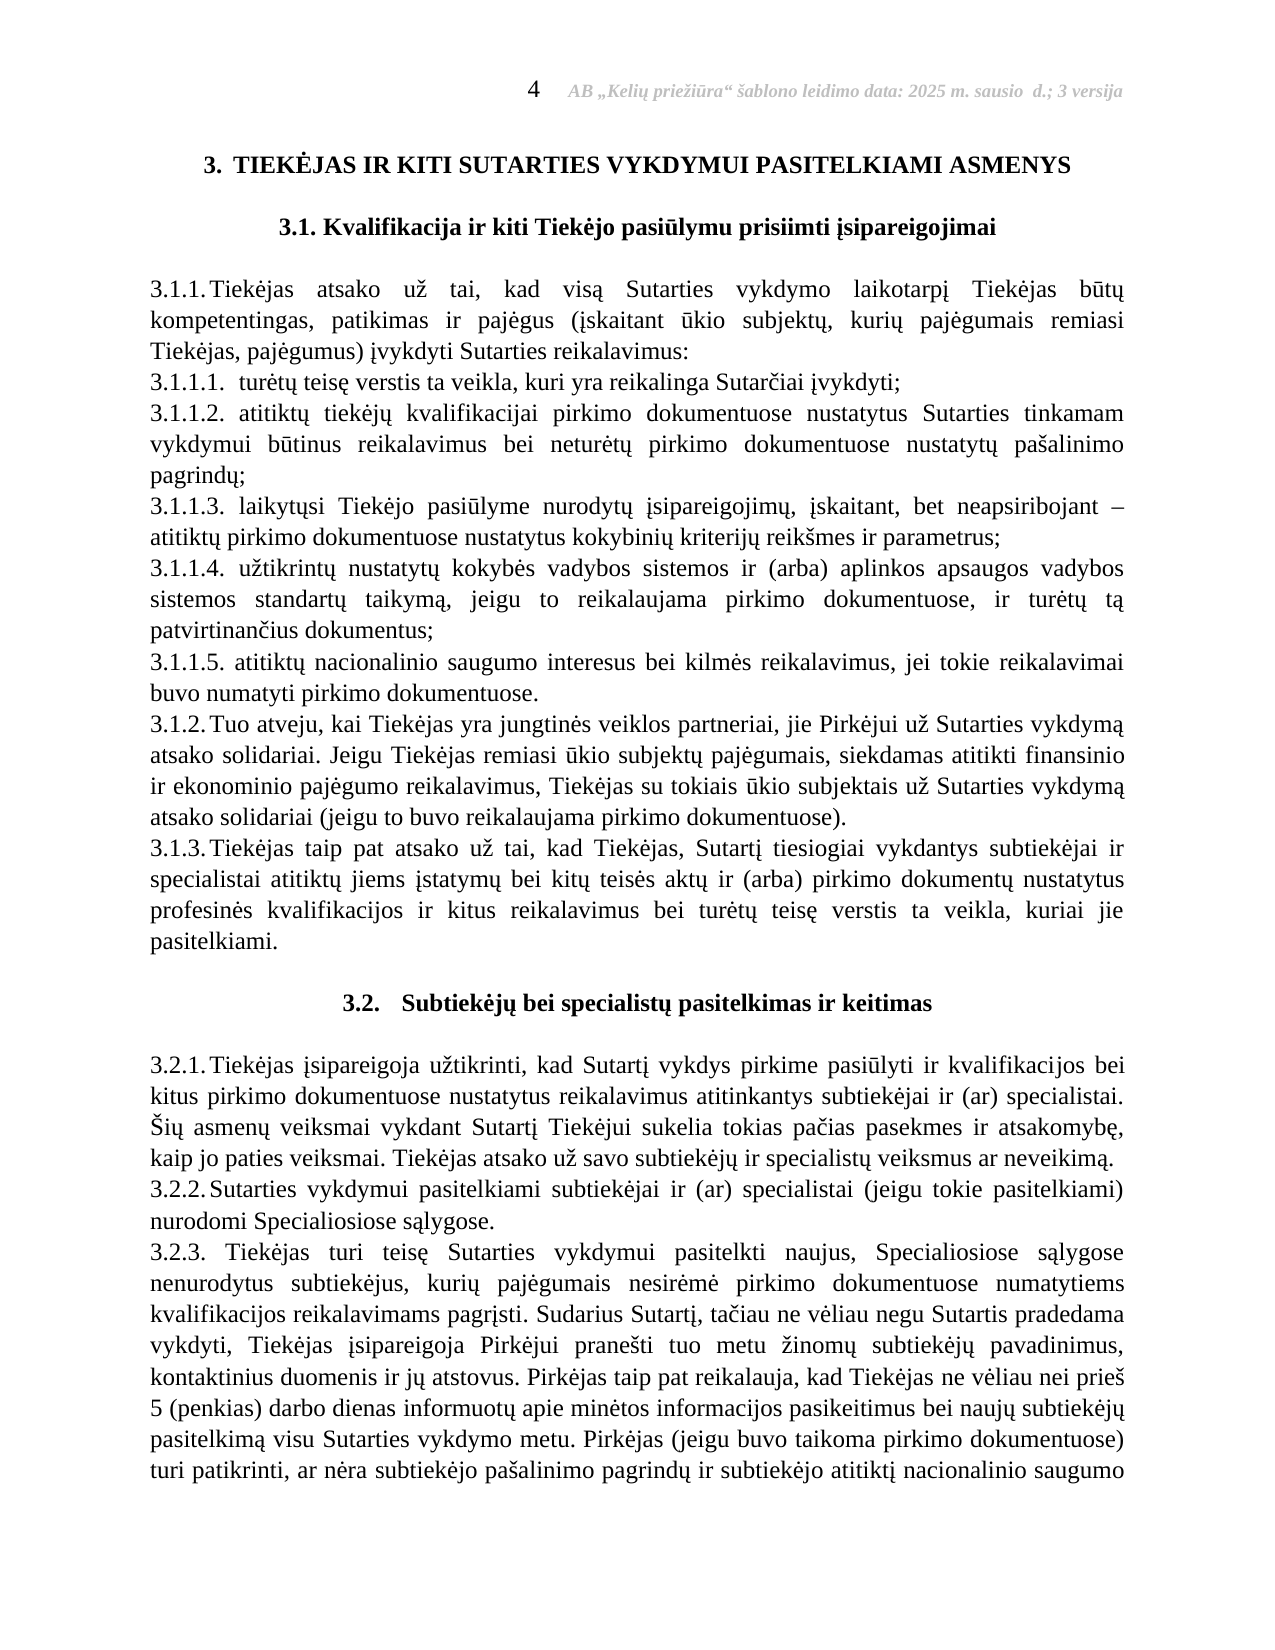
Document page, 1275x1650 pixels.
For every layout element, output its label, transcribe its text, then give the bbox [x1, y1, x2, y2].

text 3.1. Kvalifikacija ir kiti Tiekėjo pasiūlymu prisiimti įsipareigojimai [150, 212, 1125, 241]
text 3. TIEKĖJAS ir kiti Sutarties vykdymui pasitelkiami asmenys [150, 150, 1125, 179]
text 3.1.2. Tuo atveju, kai Tiekėjas yra jungtinės veiklos partneriai, jie Pirkėjui už Sutarties vykdymą atsako solidariai. Jeigu Tiekėjas remiasi ūkio subjektų pajėgumais, siekdamas atitikti finansinio ir ekonominio pajėgumo reikalavimus, Tiekėjas su tokiais ūkio subjektais už Sutarties vykdymą atsako solidariai (jeigu to buvo reikalaujama pirkimo dokumentuose). [150, 709, 1125, 831]
text 3.1.1.4. užtikrintų nustatytų kokybės vadybos sistemos ir (arba) aplinkos apsaugos vadybos sistemos standartų taikymą, jeigu to reikalaujama pirkimo dokumentuose, ir turėtų tą patvirtinančius dokumentus; [150, 553, 1125, 644]
text 3.2.1. Tiekėjas įsipareigoja užtikrinti, kad Sutartį vykdys pirkime pasiūlyti ir kvalifikacijos bei kitus pirkimo dokumentuose nustatytus reikalavimus atitinkantys subtiekėjai ir (ar) specialistai. Šių asmenų veiksmai vykdant Sutartį Tiekėjui sukelia tokias pačias pasekmes ir atsakomybę, kaip jo paties veiksmai. Tiekėjas atsako už savo subtiekėjų ir specialistų veiksmus ar neveikimą. [150, 1141, 1125, 1172]
text 3.1.1.3. laikytųsi Tiekėjo pasiūlyme nurodytų įsipareigojimų, įskaitant, bet neapsiribojant – atitiktų pirkimo dokumentuose nustatytus kokybinių kriterijų reikšmes ir parametrus; [150, 491, 1125, 551]
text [150, 1390, 1125, 1483]
text 3.1.1. Tiekėjas atsako už tai, kad visą Sutarties vykdymo laikotarpį Tiekėjas būtų kompetentingas, patikimas ir pajėgus (įskaitant ūkio subjektų, kurių pajėgumais remiasi Tiekėjas, pajėgumus) įvykdyti Sutarties reikalavimus: [150, 274, 1125, 365]
text 3.1.1.5. atitiktų nacionalinio saugumo interesus bei kilmės reikalavimus, jei tokie reikalavimai buvo numatyti pirkimo dokumentuose. [150, 647, 1125, 706]
text 3.2.1. Tiekėjas įsipareigoja užtikrinti, kad Sutartį vykdys pirkime pasiūlyti ir kvalifikacijos bei kitus pirkimo dokumentuose nustatytus reikalavimus atitinkantys subtiekėjai ir (ar) specialistai. Šių asmenų veiksmai vykdant Sutartį Tiekėjui sukelia tokias pačias pasekmes ir atsakomybę, kaip jo paties veiksmai. Tiekėjas atsako už savo subtiekėjų ir specialistų veiksmus ar neveikimą. [150, 1050, 1125, 1081]
text 3.2. Subtiekėjų bei specialistų pasitelkimas ir keitimas [150, 988, 1125, 1017]
text 3.1.3. Tiekėjas taip pat atsako už tai, kad Tiekėjas, Sutartį tiesiogiai vykdantys subtiekėjai ir specialistai atitiktų jiems įstatymų bei kitų teisės aktų ir (arba) pirkimo dokumentų nustatytus profesinės kvalifikacijos ir kitus reikalavimus bei turėtų teisę verstis ta veikla, kuriai jie pasitelkiami. [150, 833, 1125, 955]
text 3.1.1.2. atitiktų tiekėjų kvalifikacijai pirkimo dokumentuose nustatytus Sutarties tinkamam vykdymui būtinus reikalavimus bei neturėtų pirkimo dokumentuose nustatytų pašalinimo pagrindų; [150, 398, 1125, 489]
text 3.1.1.1. turėtų teisę verstis ta veikla, kuri yra reikalinga Sutarčiai įvykdyti; [150, 367, 1125, 396]
text 3.2.2. Sutarties vykdymui pasitelkiami subtiekėjai ir (ar) specialistai (jeigu tokie pasitelkiami) nurodomi Specialiosiose sąlygose. [150, 1174, 1125, 1235]
